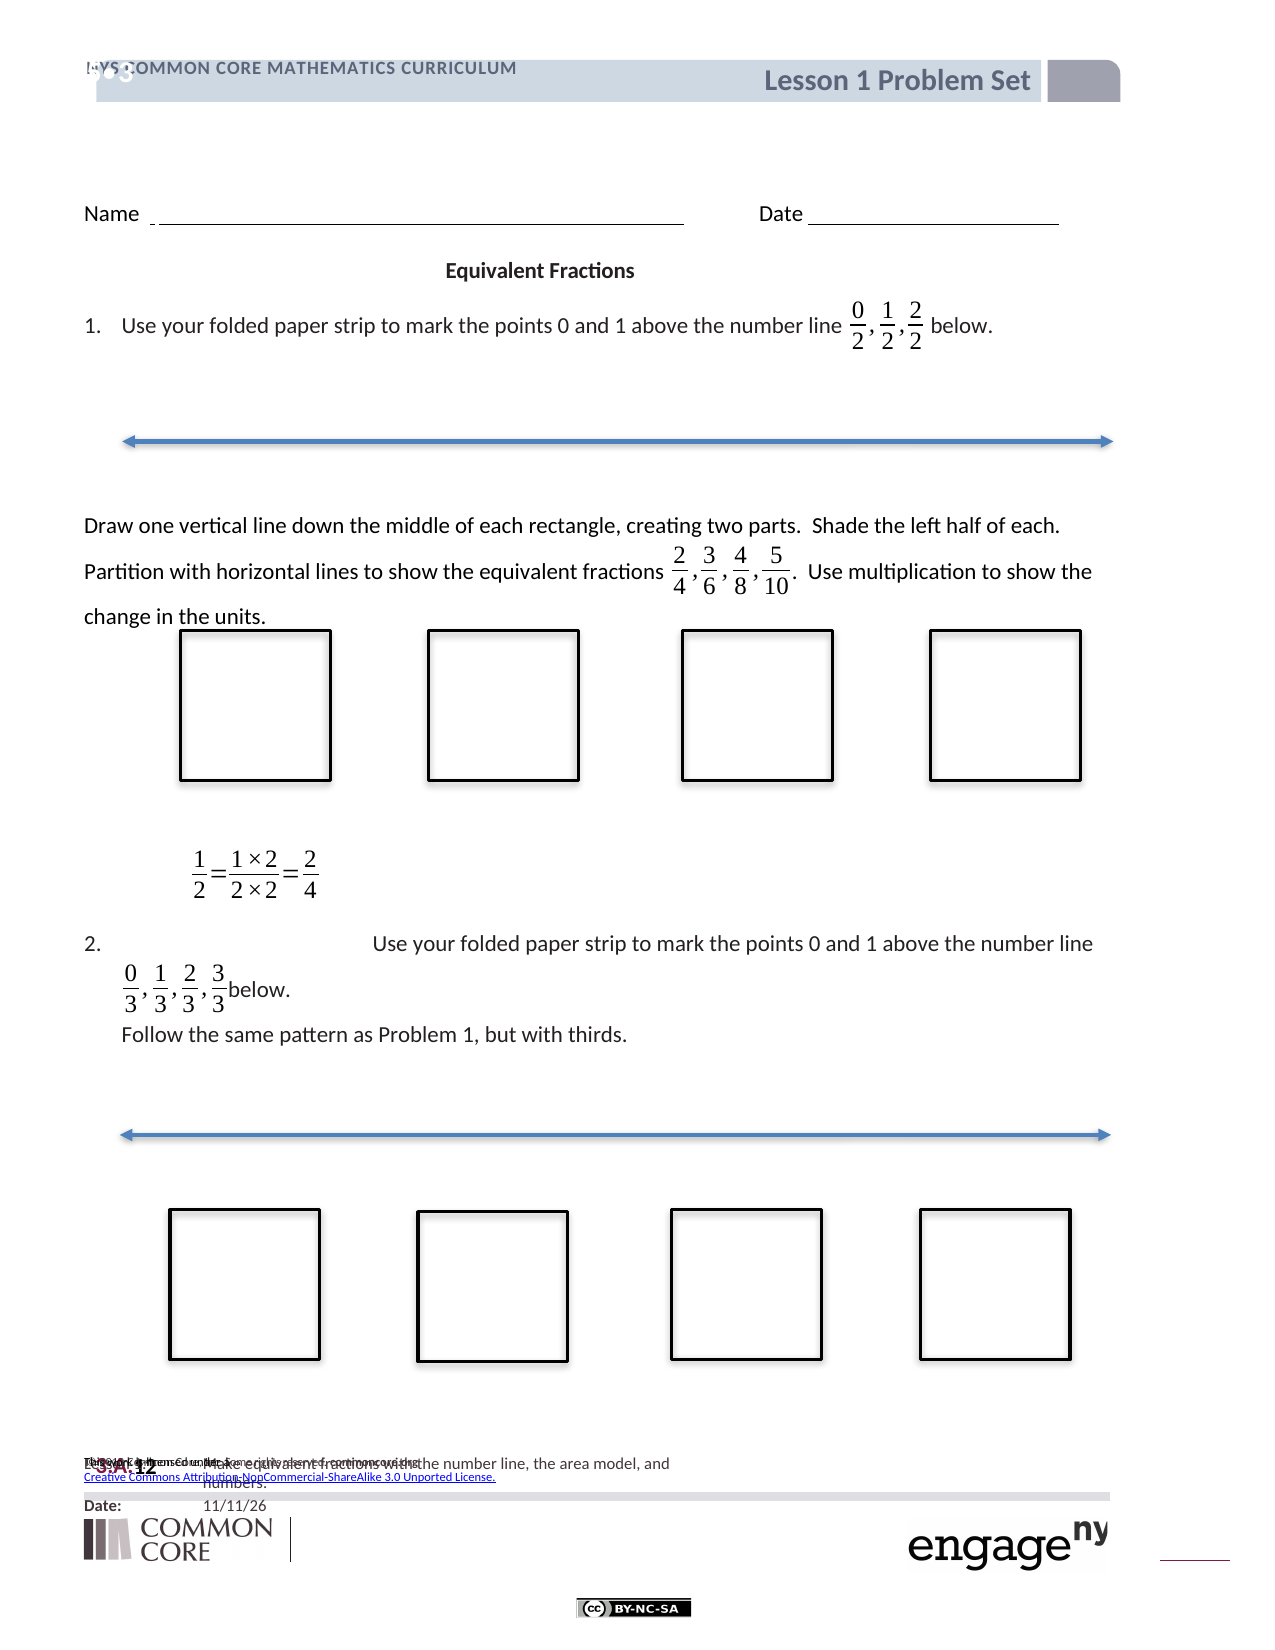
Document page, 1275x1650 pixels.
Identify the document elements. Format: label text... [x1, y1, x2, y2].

list Follow the same pattern as Problem 1, but with thirds. [112, 1021, 1108, 1049]
list Draw one vertical line down the middle of each rectangle, creating two parts. Shade the left half of each. Partition with horizontal lines to show the equivalent fractions . Use multiplication to show the change in the units. [84, 511, 1108, 631]
picture [575, 1598, 691, 1617]
text Name Date [84, 199, 1108, 227]
text Equivalent Fractions [84, 257, 996, 284]
picture [907, 1518, 1108, 1573]
list Use your folded paper strip to mark the points 0 and 1 above the number line below. [84, 296, 1108, 355]
list Use your folded paper strip to mark the points 0 and 1 above the number line below. [84, 929, 1108, 1018]
picture [83, 1516, 274, 1563]
